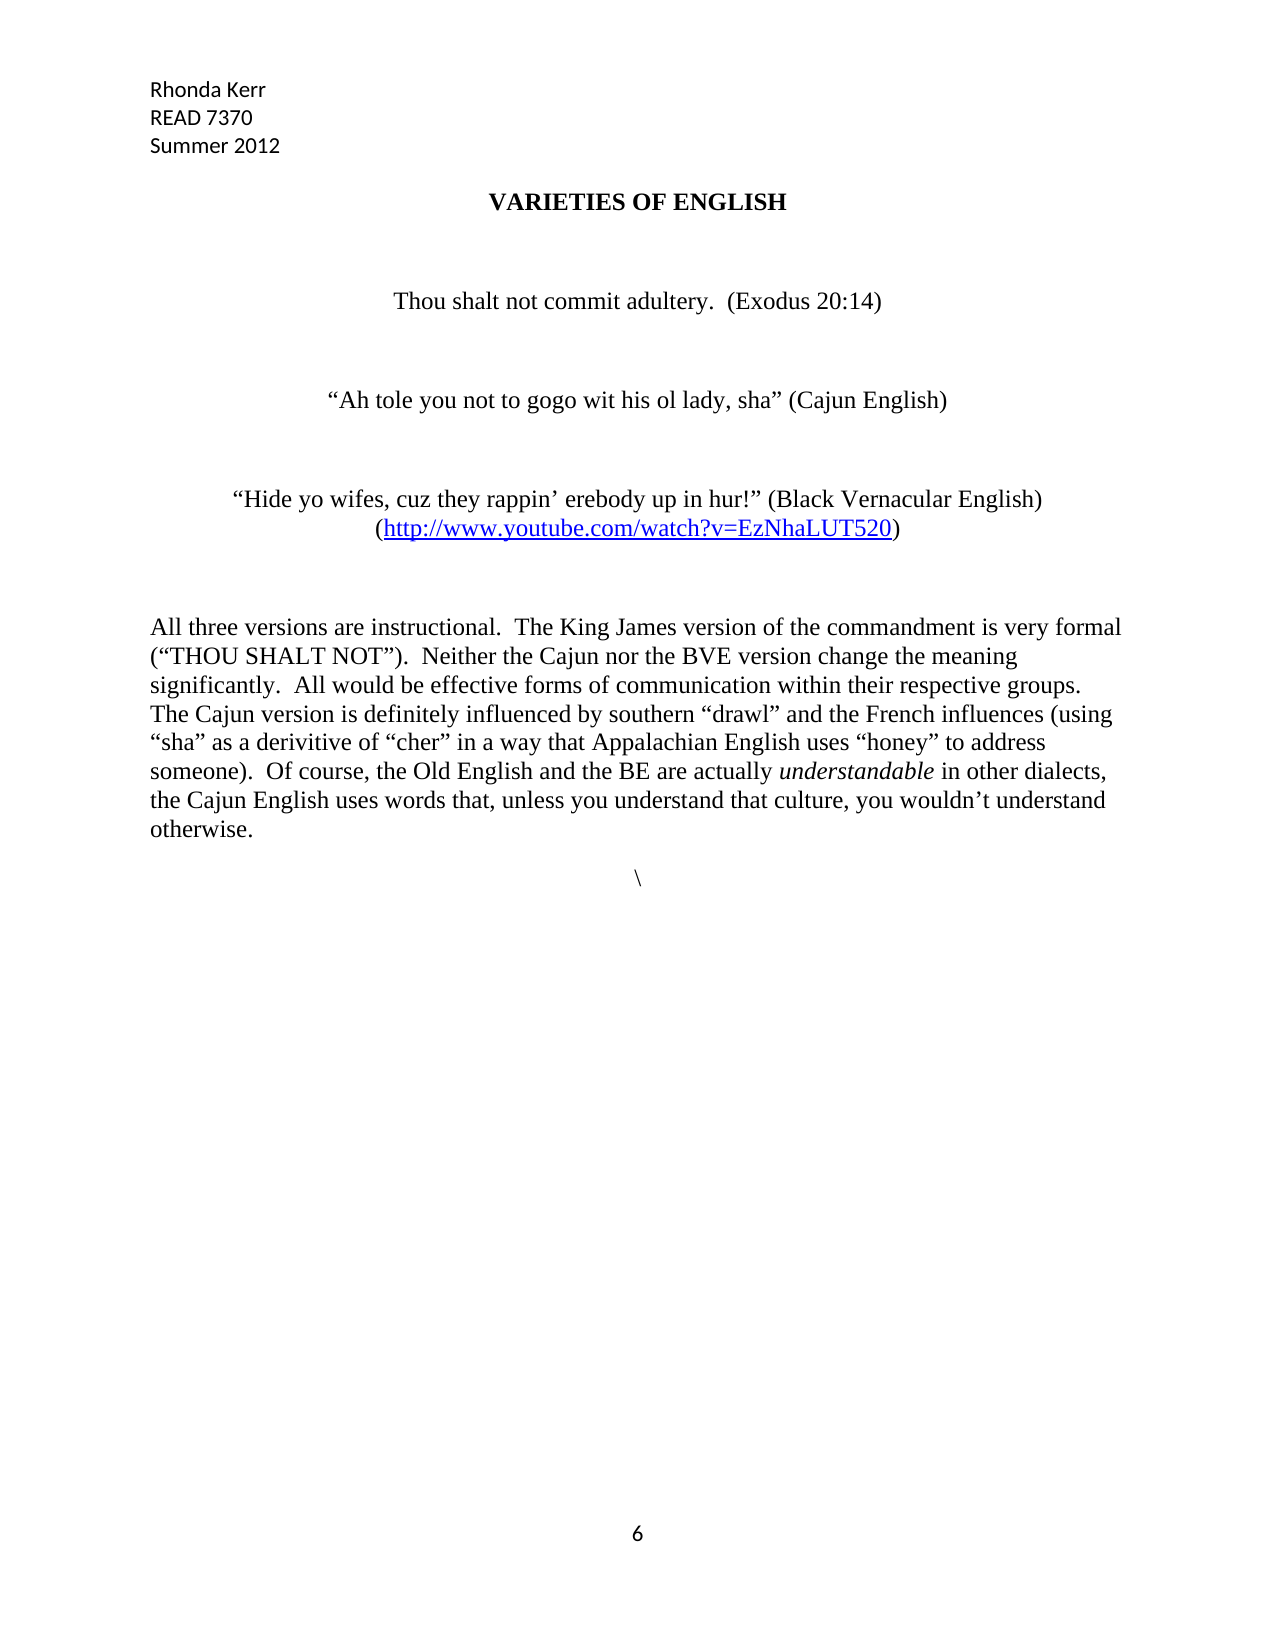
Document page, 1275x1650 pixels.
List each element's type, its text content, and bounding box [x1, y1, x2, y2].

text Thou shalt not commit adultery. (Exodus 20:14) [150, 286, 1125, 315]
text “Ah tole you not to gogo wit his ol lady, sha” (Cajun English) [150, 385, 1125, 414]
text \ [150, 863, 1125, 892]
text VARIETIES OF ENGLISH [150, 187, 1125, 216]
text “Hide yo wifes, cuz they rappin’ erebody up in hur!” (Black Vernacular English) (http://www.youtube.com/watch?v=EzNhaLUT520) [150, 484, 1125, 542]
text All three versions are instructional. The King James version of the commandment is very formal (“THOU SHALT NOT”). Neither the Cajun nor the BVE version change the meaning significantly. All would be effective forms of communication within their respective groups. The Cajun version is definitely influenced by southern “drawl” and the French influences (using “sha” as a derivitive of “cher” in a way that Appalachian English uses “honey” to address someone). Of course, the Old English and the BE are actually understandable in other dialects, the Cajun English uses words that, unless you understand that culture, you wouldn’t understand otherwise. [150, 612, 1125, 842]
